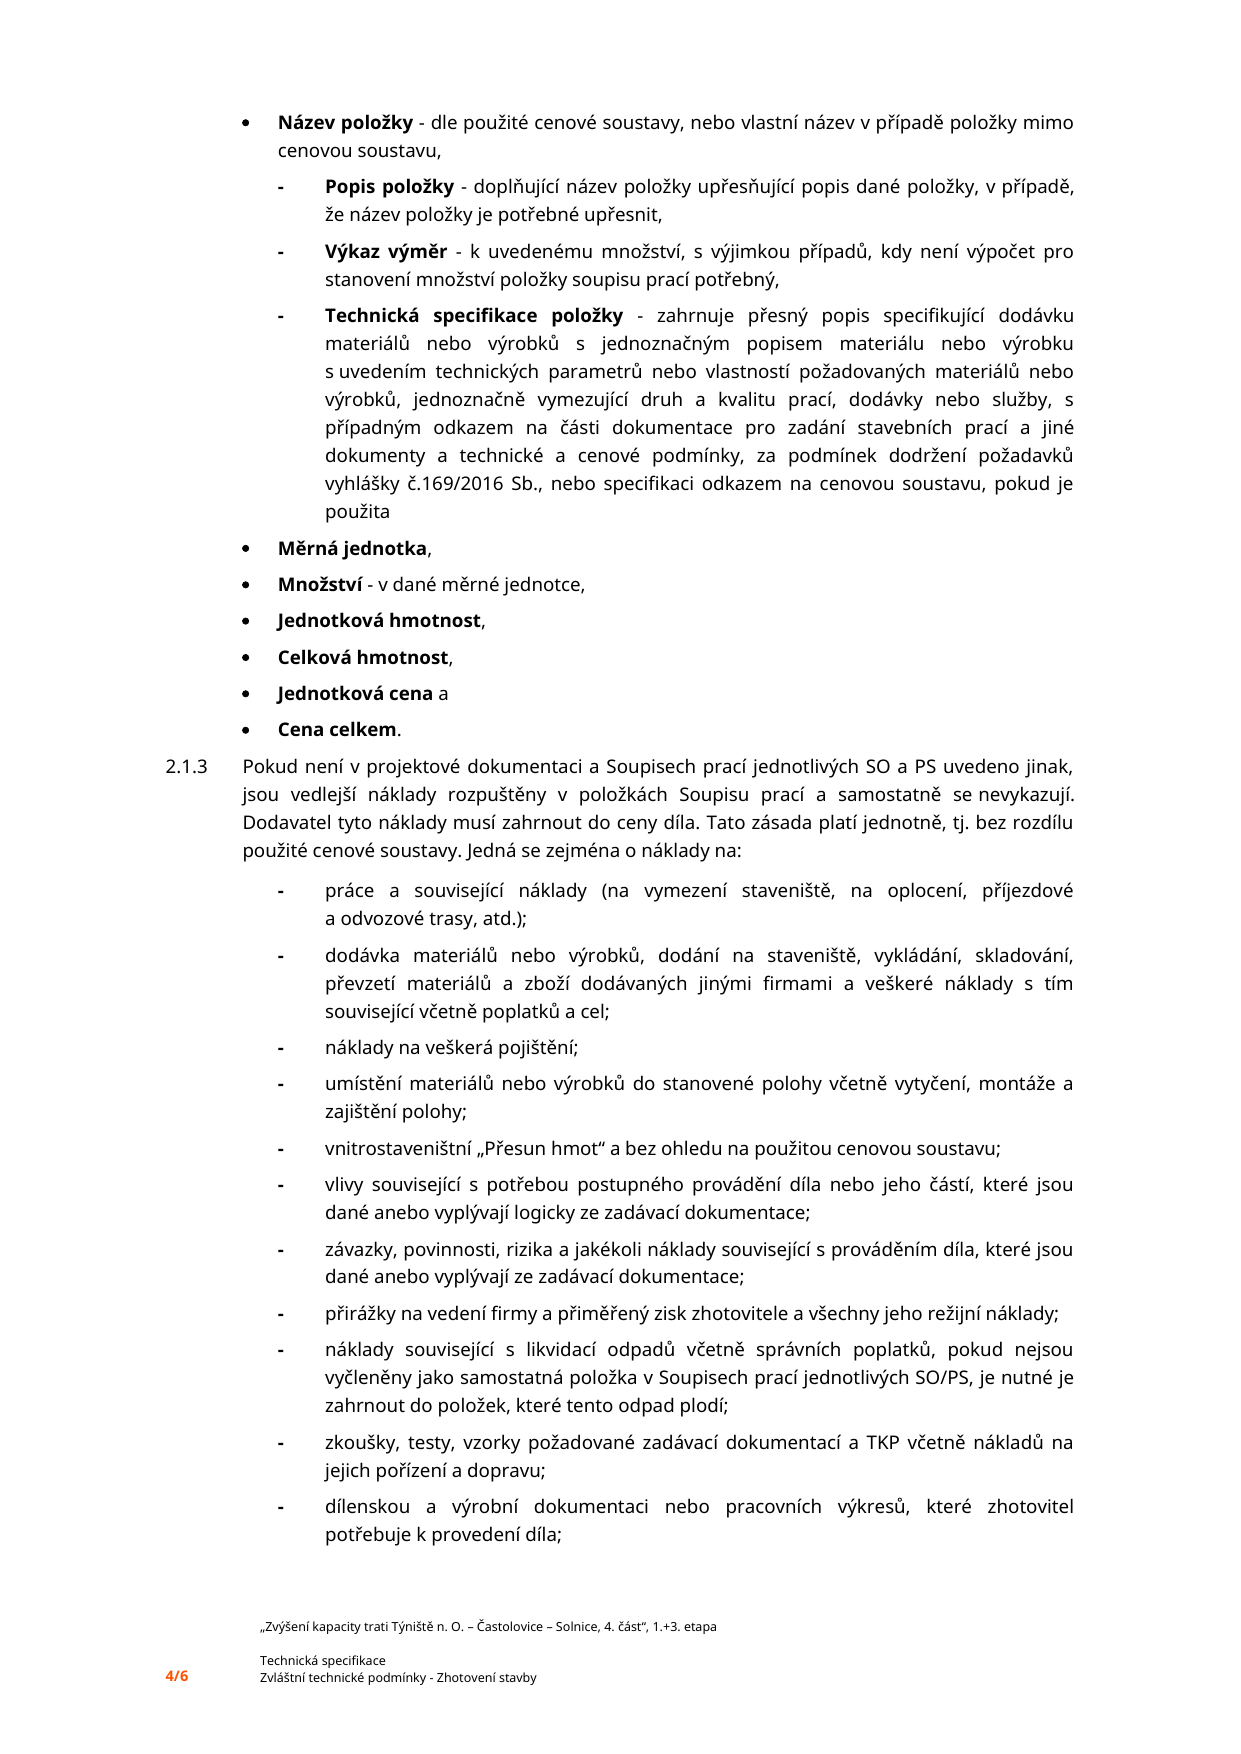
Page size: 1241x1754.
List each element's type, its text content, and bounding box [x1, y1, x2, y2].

text vlivy související s potřebou postupného provádění díla nebo jeho částí, které jsou dané anebo vyplývají logicky ze zadávací dokumentace; [278, 1171, 1075, 1225]
text Množství - v dané měrné jednotce, [242, 571, 1075, 597]
text přirážky na vedení firmy a přiměřený zisk zhotovitele a všechny jeho režijní náklady; [278, 1300, 1075, 1326]
text dodávka materiálů nebo výrobků, dodání na staveniště, vykládání, skladování, převzetí materiálů a zboží dodávaných jinými firmami a veškeré náklady s tím související včetně poplatků a cel; [278, 942, 1075, 1023]
text Cena celkem. [242, 717, 1075, 742]
text Popis položky - doplňující název položky upřesňující popis dané položky, v případě, že název položky je potřebné upřesnit, [278, 174, 1075, 227]
text Název položky - dle použité cenové soustavy, nebo vlastní název v případě položky mimo cenovou soustavu, [242, 109, 1075, 163]
text Výkaz výměr - k uvedenému množství, s výjimkou případů, kdy není výpočet pro stanovení množství položky soupisu prací potřebný, [278, 238, 1075, 292]
text Jednotková hmotnost, [242, 608, 1075, 633]
text Měrná jednotka, [242, 535, 1075, 560]
text práce a související náklady (na vymezení staveniště, na oplocení, příjezdové a odvozové trasy, atd.); [278, 878, 1075, 931]
text Jednotková cena a [242, 680, 1075, 706]
text náklady související s likvidací odpadů včetně správních poplatků, pokud nejsou vyčleněny jako samostatná položka v Soupisech prací jednotlivých SO/PS, je nutné je zahrnout do položek, které tento odpad plodí; [278, 1337, 1075, 1418]
text Pokud není v projektové dokumentaci a Soupisech prací jednotlivých SO a PS uvedeno jinak, jsou vedlejší náklady rozpuštěny v položkách Soupisu prací a samostatně se nevykazují. Dodavatel tyto náklady musí zahrnout do ceny díla. Tato zásada platí jednotně, tj. bez rozdílu použité cenové soustavy. Jedná se zejména o náklady na: [165, 753, 1075, 863]
text umístění materiálů nebo výrobků do stanovené polohy včetně vytyčení, montáže a zajištění polohy; [278, 1071, 1075, 1124]
text vnitrostaveništní „Přesun hmot“ a bez ohledu na použitou cenovou soustavu; [278, 1135, 1075, 1161]
text náklady na veškerá pojištění; [278, 1034, 1075, 1060]
text závazky, povinnosti, rizika a jakékoli náklady související s prováděním díla, které jsou dané anebo vyplývají ze zadávací dokumentace; [278, 1236, 1075, 1289]
text zkoušky, testy, vzorky požadované zadávací dokumentací a TKP včetně nákladů na jejich pořízení a dopravu; [278, 1429, 1075, 1482]
text dílenskou a výrobní dokumentaci nebo pracovních výkresů, které zhotovitel potřebuje k provedení díla; [278, 1493, 1075, 1547]
text Technická specifikace položky - zahrnuje přesný popis specifikující dodávku materiálů nebo výrobků s jednoznačným popisem materiálu nebo výrobku s uvedením technických parametrů nebo vlastností požadovaných materiálů nebo výrobků, jednoznačně vymezující druh a kvalitu prací, dodávky nebo služby, s případným odkazem na části dokumentace pro zadání stavebních prací a jiné dokumenty a technické a cenové podmínky, za podmínek dodržení požadavků vyhlášky č.169/2016 Sb., nebo specifikaci odkazem na cenovou soustavu, pokud je použita [278, 302, 1075, 524]
text Celková hmotnost, [242, 644, 1075, 669]
